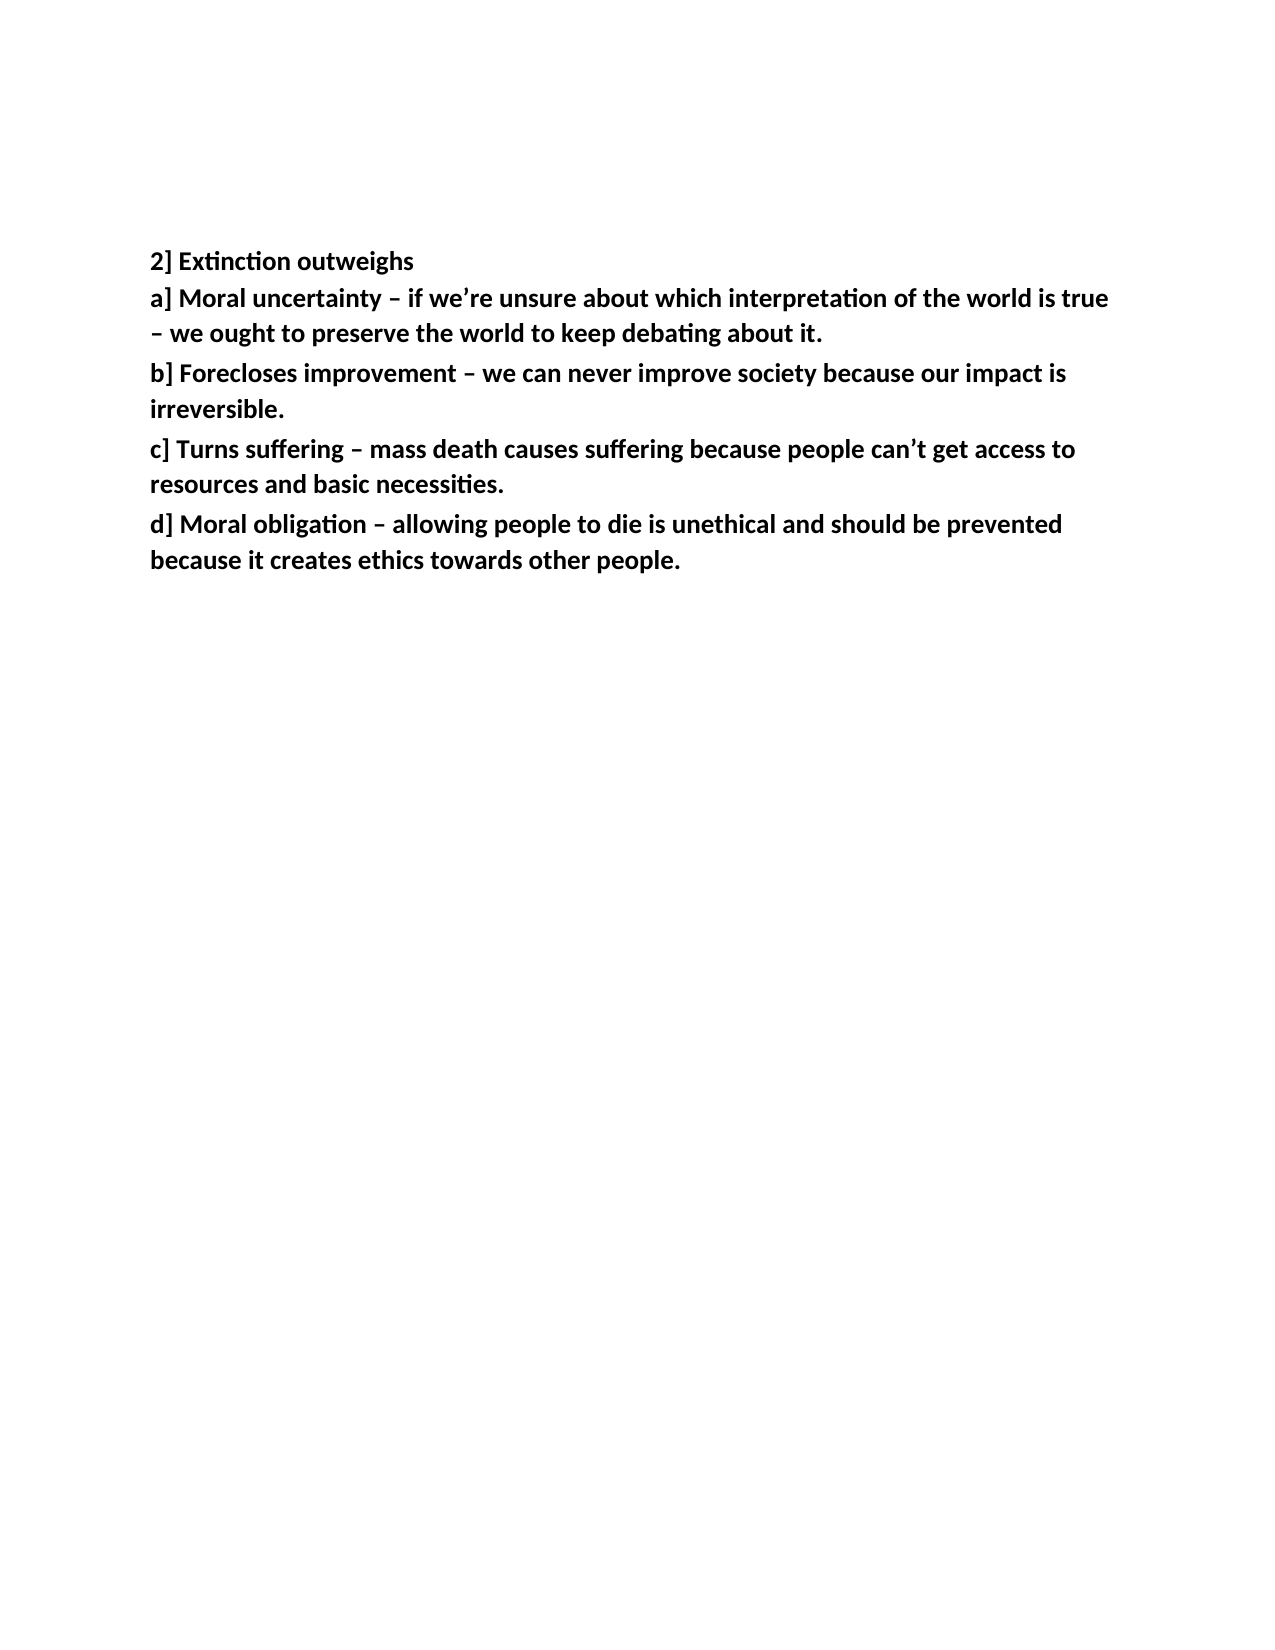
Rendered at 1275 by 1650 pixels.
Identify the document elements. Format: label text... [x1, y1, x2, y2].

subtitle c] Turns suffering – mass death causes suffering because people can’t get access to resources and basic necessities. [150, 432, 1125, 500]
subtitle d] Moral obligation – allowing people to die is unethical and should be prevented because it creates ethics towards other people. [150, 507, 1125, 576]
subtitle a] Moral uncertainty – if we’re unsure about which interpretation of the world is true – we ought to preserve the world to keep debating about it. [150, 281, 1125, 349]
subtitle 2] Extinction outweighs [150, 244, 1125, 277]
subtitle b] Forecloses improvement – we can never improve society because our impact is irreversible. [150, 356, 1125, 425]
